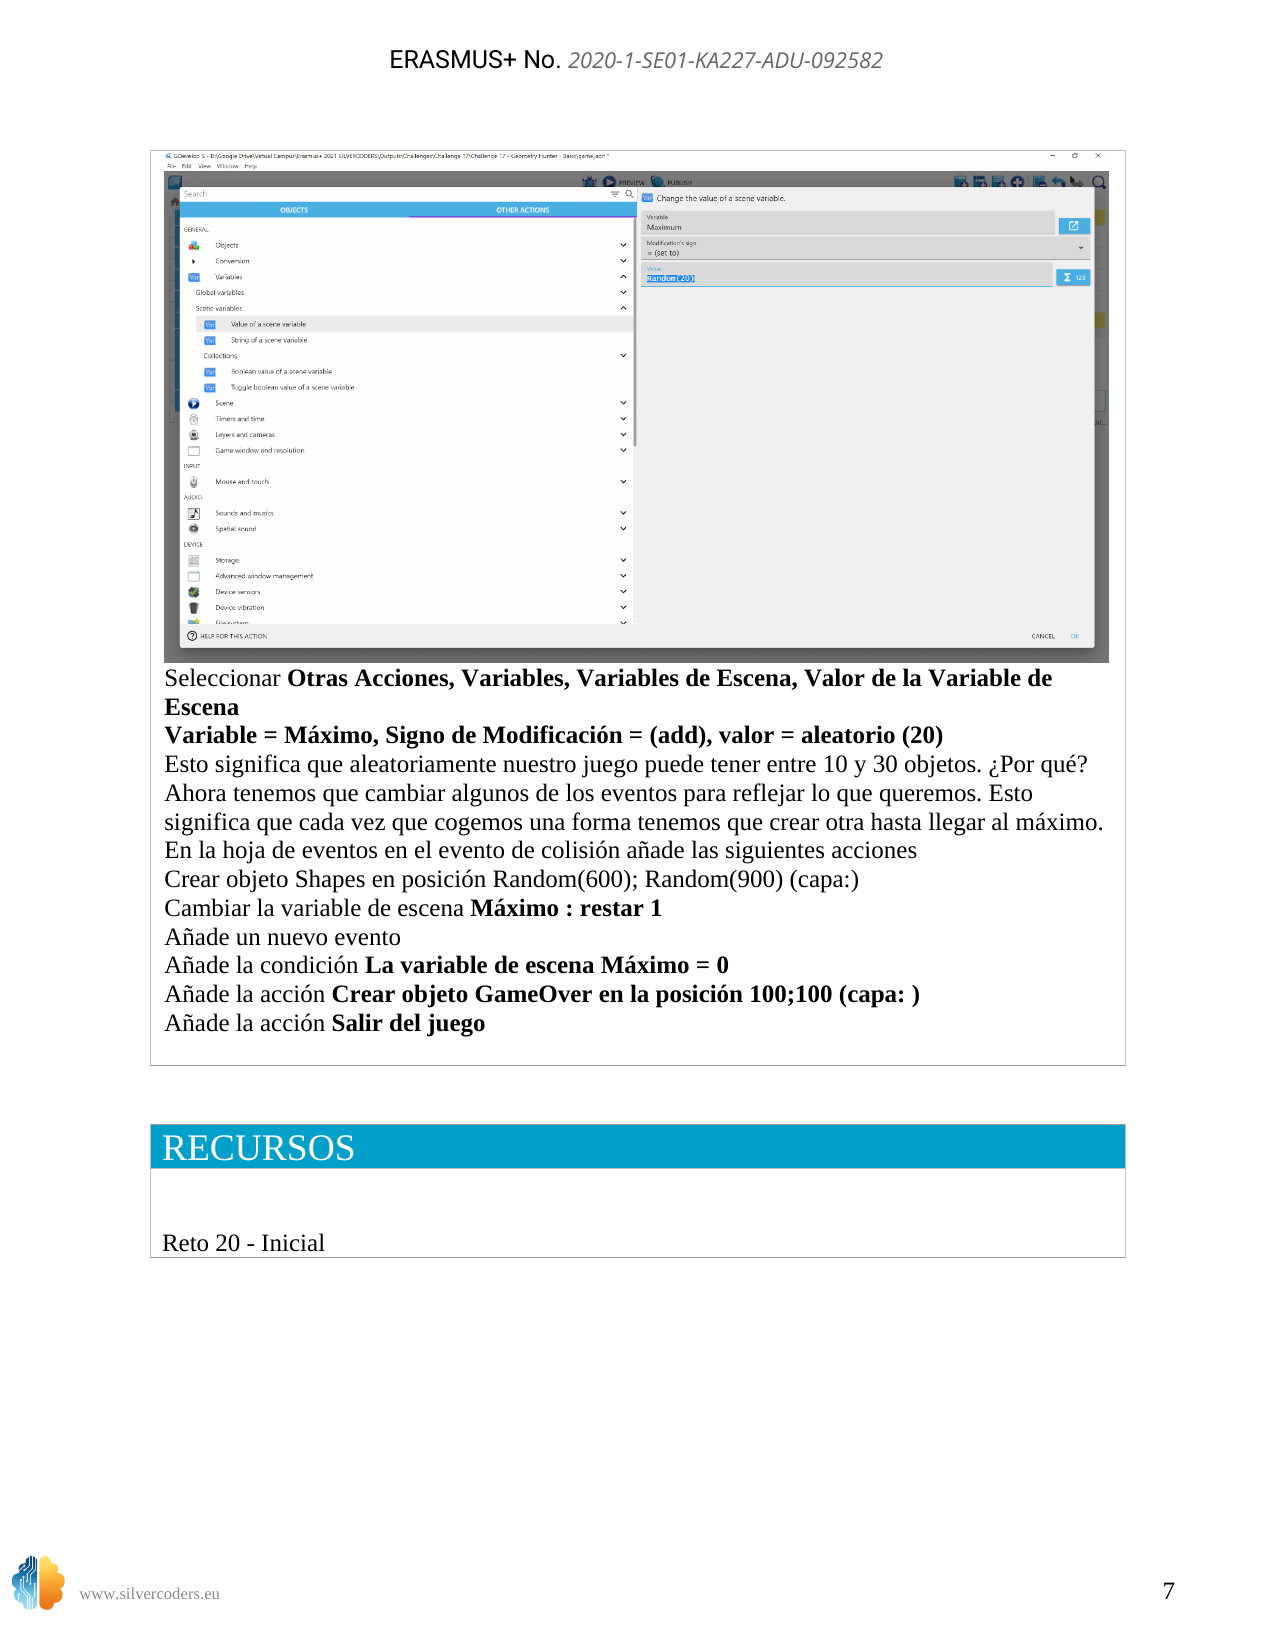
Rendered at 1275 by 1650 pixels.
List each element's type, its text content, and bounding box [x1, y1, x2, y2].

table_header RECURSOS [151, 1125, 1125, 1168]
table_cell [151, 151, 1125, 1065]
picture [11, 1556, 65, 1610]
picture [164, 151, 1109, 663]
table_cell Reto 20 - Inicial [151, 1169, 1125, 1257]
